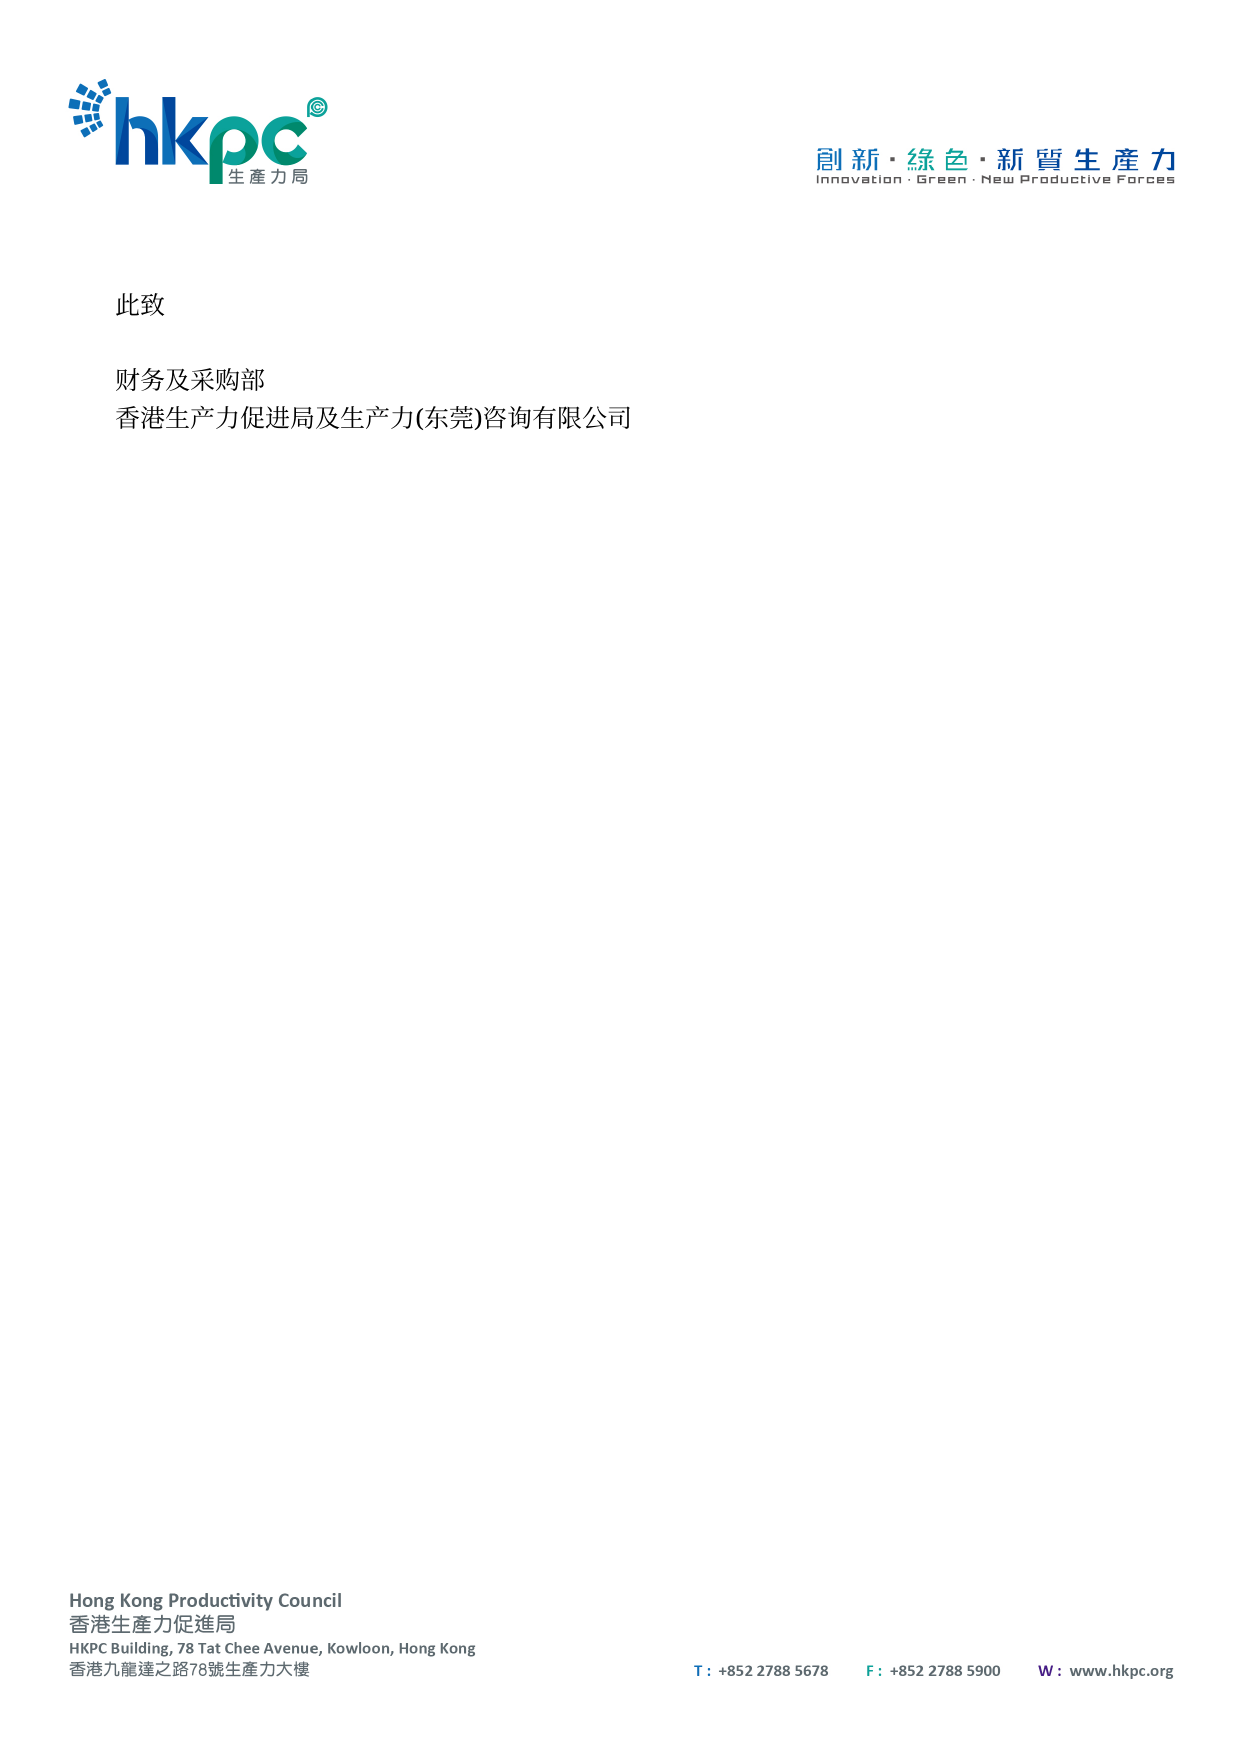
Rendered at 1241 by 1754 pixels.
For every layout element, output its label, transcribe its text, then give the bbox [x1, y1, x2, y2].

picture [1, 0, 1241, 1750]
text 香港生产力促进局及生产力(东莞)咨询有限公司 [115, 398, 1092, 435]
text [115, 248, 1092, 323]
text 财务及采购部 [115, 323, 1092, 398]
